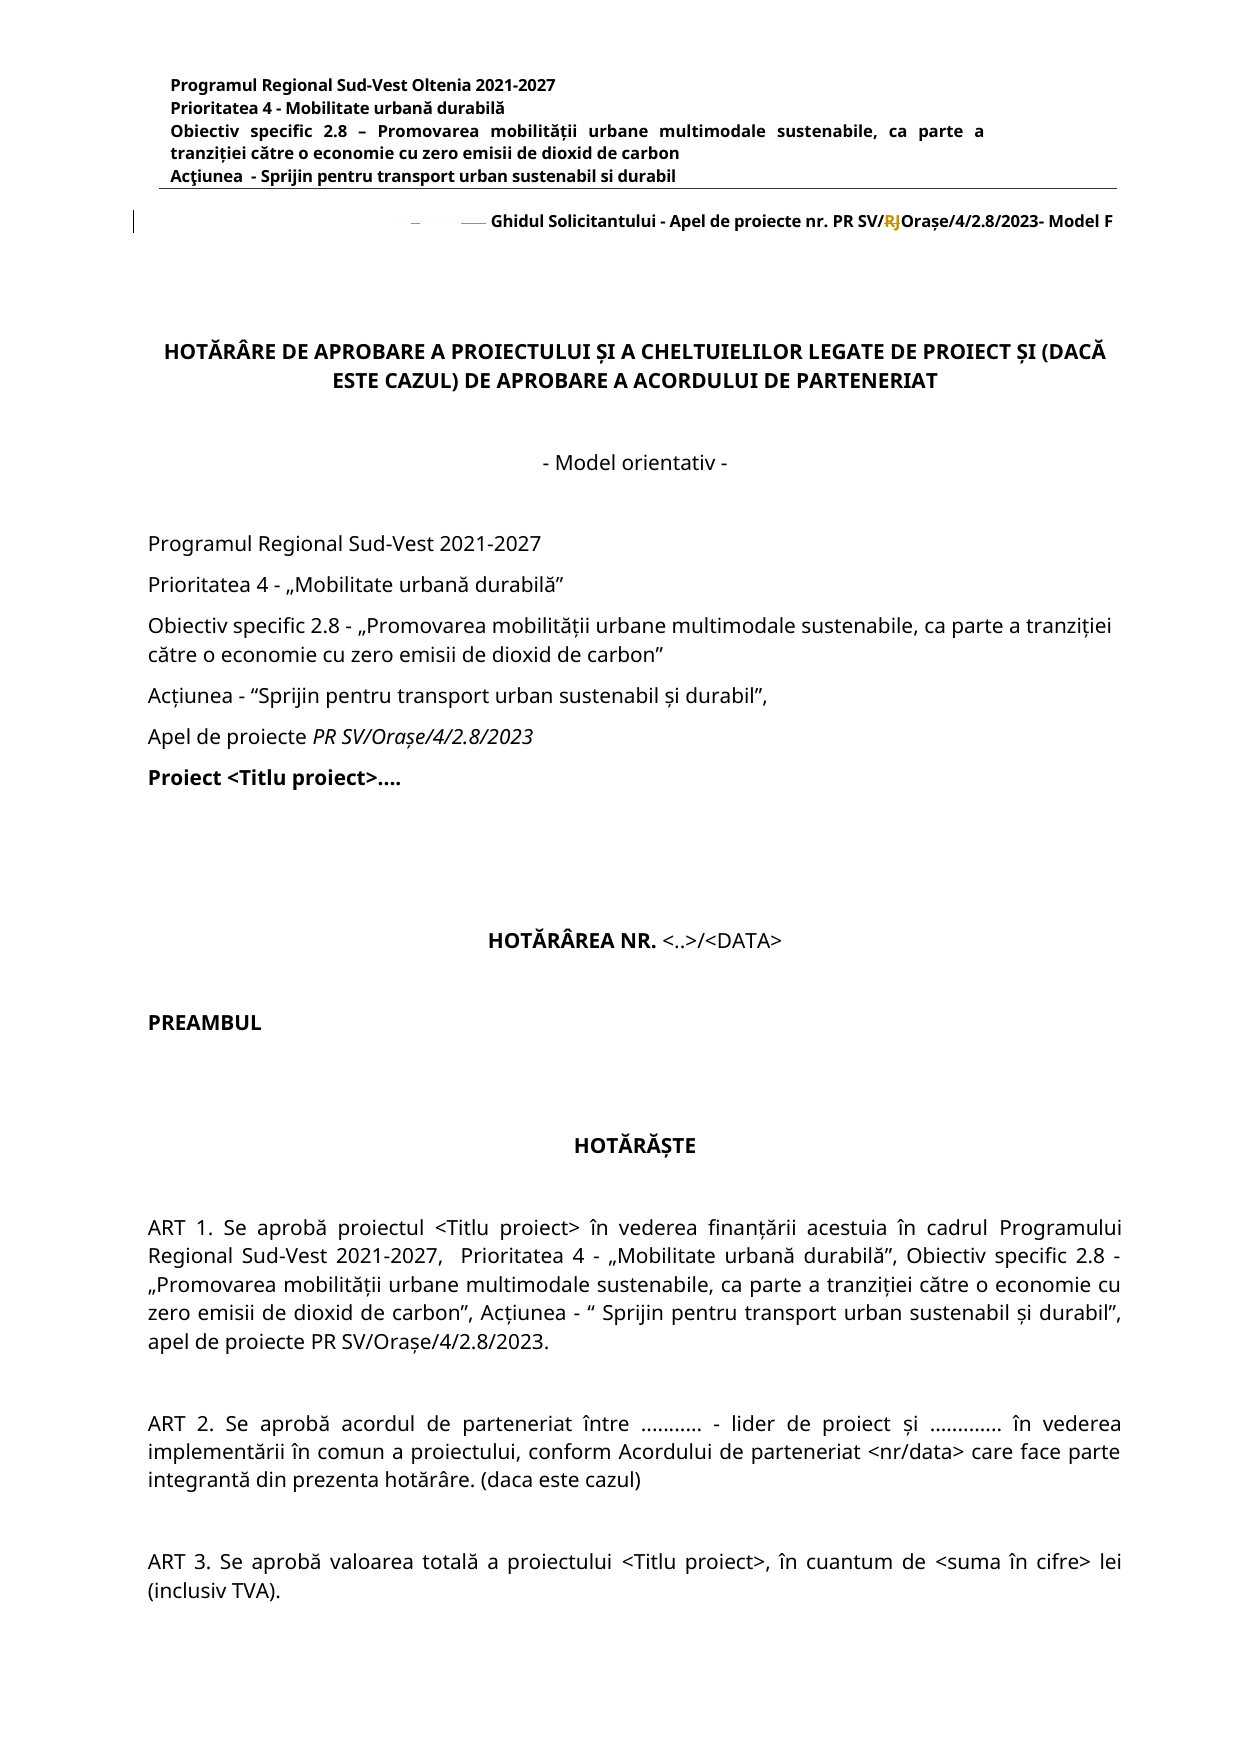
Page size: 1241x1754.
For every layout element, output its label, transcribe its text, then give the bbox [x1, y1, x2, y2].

text ART 2. Se aprobă acordul de parteneriat între ........... - lider de proiect şi ............. în vederea implementării în comun a proiectului, conform Acordului de parteneriat <nr/data> care face parte integrantă din prezenta hotărâre. (daca este cazul) [148, 1409, 1122, 1494]
text Prioritatea 4 - „Mobilitate urbană durabilă” [148, 571, 1122, 599]
text HOTĂRÂREA NR. <..>/<DATA> [148, 926, 1122, 955]
text HOTĂRĂȘTE [148, 1131, 1122, 1159]
text PREAMBUL [148, 1008, 1122, 1037]
text Obiectiv specific 2.8 - „Promovarea mobilității urbane multimodale sustenabile, ca parte a tranziției către o economie cu zero emisii de dioxid de carbon” [148, 611, 1122, 668]
text Apel de proiecte PR SV/Orașe/4/2.8/2023 [148, 722, 1122, 750]
text HOTĂRÂRE DE APROBARE A PROIECTULUI ȘI A CHELTUIELILOR LEGATE DE PROIECT ȘI (DACĂ ESTE CAZUL) DE APROBARE A ACORDULUI DE PARTENERIAT [148, 337, 1122, 394]
text Programul Regional Sud-Vest 2021-2027 [148, 529, 1122, 558]
text Proiect <Titlu proiect>.... [148, 763, 1122, 791]
text Acţiunea - “Sprijin pentru transport urban sustenabil și durabil”, [148, 681, 1122, 709]
text ART 1. Se aprobă proiectul <Titlu proiect> în vederea finanțării acestuia în cadrul Programului Regional Sud-Vest 2021-2027, Prioritatea 4 - „Mobilitate urbană durabilă”, Obiectiv specific 2.8 - „Promovarea mobilității urbane multimodale sustenabile, ca parte a tranziției către o economie cu zero emisii de dioxid de carbon”, Acţiunea - “ Sprijin pentru transport urban sustenabil și durabil”, apel de proiecte PR SV/Orașe/4/2.8/2023. [148, 1213, 1122, 1355]
text - Model orientativ - [148, 448, 1122, 476]
text ART 3. Se aprobă valoarea totală a proiectului <Titlu proiect>, în cuantum de <suma în cifre> lei (inclusiv TVA). [148, 1547, 1122, 1604]
